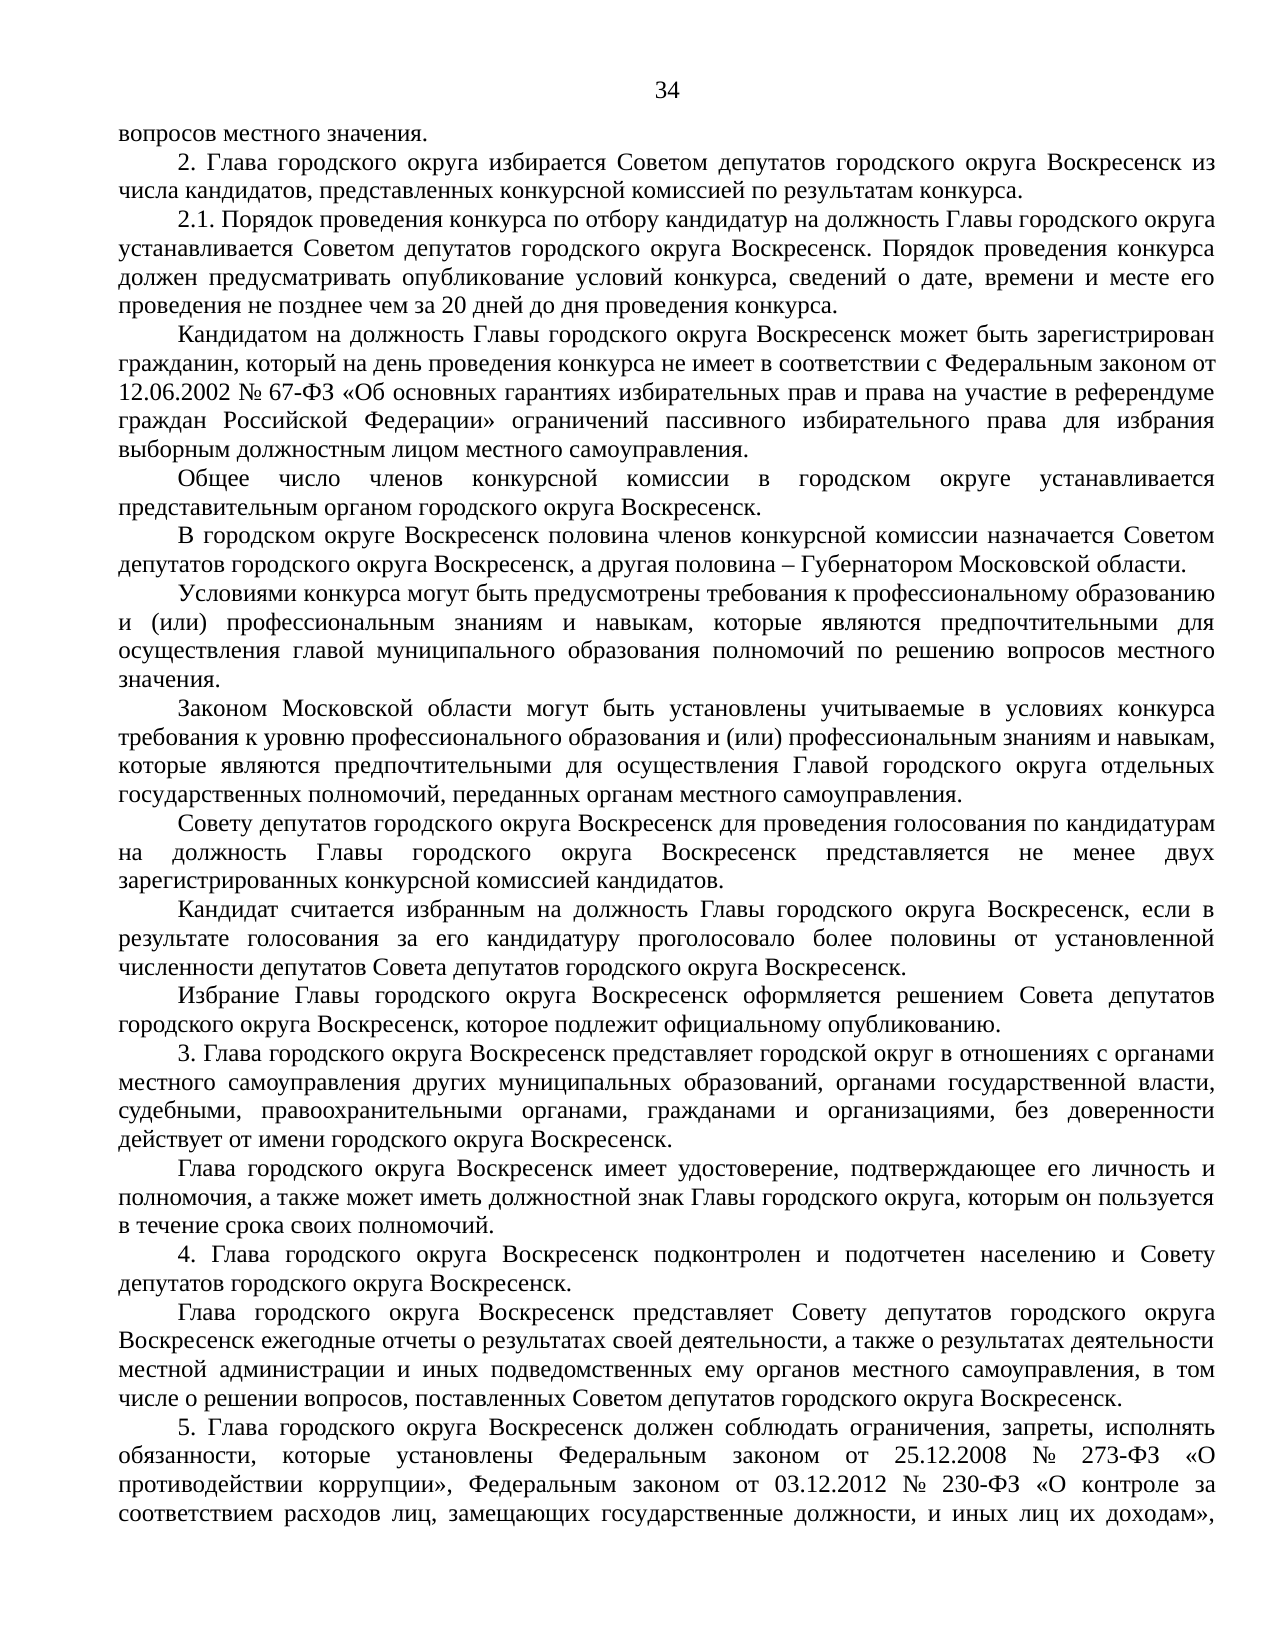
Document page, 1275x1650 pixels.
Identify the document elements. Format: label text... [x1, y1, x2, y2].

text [118, 1412, 1216, 1527]
text Кандидат считается избранным на должность Главы городского округа Воскресенск, если в результате голосования за его кандидатуру проголосовало более половины от установленной численности депутатов Совета депутатов городского округа Воскресенск. [118, 894, 1216, 981]
text 2.1. Порядок проведения конкурса по отбору кандидатур на должность Главы городского округа устанавливается Советом депутатов городского округа Воскресенск. Порядок проведения конкурса должен предусматривать опубликование условий конкурса, сведений о дате, времени и месте его проведения не позднее чем за 20 дней до дня проведения конкурса. [118, 204, 1216, 319]
text Глава городского округа Воскресенск представляет Совету депутатов городского округа Воскресенск ежегодные отчеты о результатах своей деятельности, а также о результатах деятельности местной администрации и иных подведомственных ему органов местного самоуправления, в том числе о решении вопросов, поставленных Советом депутатов городского округа Воскресенск. [118, 1297, 1216, 1412]
text 4. Глава городского округа Воскресенск подконтролен и подотчетен населению и Совету депутатов городского округа Воскресенск. [118, 1239, 1216, 1297]
text Законом Московской области могут быть установлены учитываемые в условиях конкурса требования к уровню профессионального образования и (или) профессиональным знаниям и навыкам, которые являются предпочтительными для осуществления Главой городского округа отдельных государственных полномочий, переданных органам местного самоуправления. [118, 693, 1216, 808]
text Совету депутатов городского округа Воскресенск для проведения голосования по кандидатурам на должность Главы городского округа Воскресенск представляется не менее двух зарегистрированных конкурсной комиссией кандидатов. [118, 808, 1216, 894]
text Глава городского округа Воскресенск имеет удостоверение, подтверждающее его личность и полномочия, а также может иметь должностной знак Главы городского округа, которым он пользуется в течение срока своих полномочий. [118, 1153, 1216, 1239]
text 3. Глава городского округа Воскресенск представляет городской округ в отношениях с органами местного самоуправления других муниципальных образований, органами государственной власти, судебными, правоохранительными органами, гражданами и организациями, без доверенности действует от имени городского округа Воскресенск. [118, 1038, 1216, 1153]
text Условиями конкурса могут быть предусмотрены требования к профессиональному образованию и (или) профессиональным знаниям и навыкам, которые являются предпочтительными для осуществления главой муниципального образования полномочий по решению вопросов местного значения. [118, 578, 1216, 693]
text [118, 118, 1216, 147]
text Общее число членов конкурсной комиссии в городском округе устанавливается представительным органом городского округа Воскресенск. [118, 463, 1216, 521]
text В городском округе Воскресенск половина членов конкурсной комиссии назначается Советом депутатов городского округа Воскресенск, а другая половина – Губернатором Московской области. [118, 521, 1216, 578]
text 2. Глава городского округа избирается Советом депутатов городского округа Воскресенск из числа кандидатов, представленных конкурсной комиссией по результатам конкурса. [118, 147, 1216, 204]
text Кандидатом на должность Главы городского округа Воскресенск может быть зарегистрирован гражданин, который на день проведения конкурса не имеет в соответствии с Федеральным законом от 12.06.2002 № 67-ФЗ «Об основных гарантиях избирательных прав и права на участие в референдуме граждан Российской Федерации» ограничений пассивного избирательного права для избрания выборным должностным лицом местного самоуправления. [118, 319, 1216, 463]
text Избрание Главы городского округа Воскресенск оформляется решением Совета депутатов городского округа Воскресенск, которое подлежит официальному опубликованию. [118, 981, 1216, 1038]
